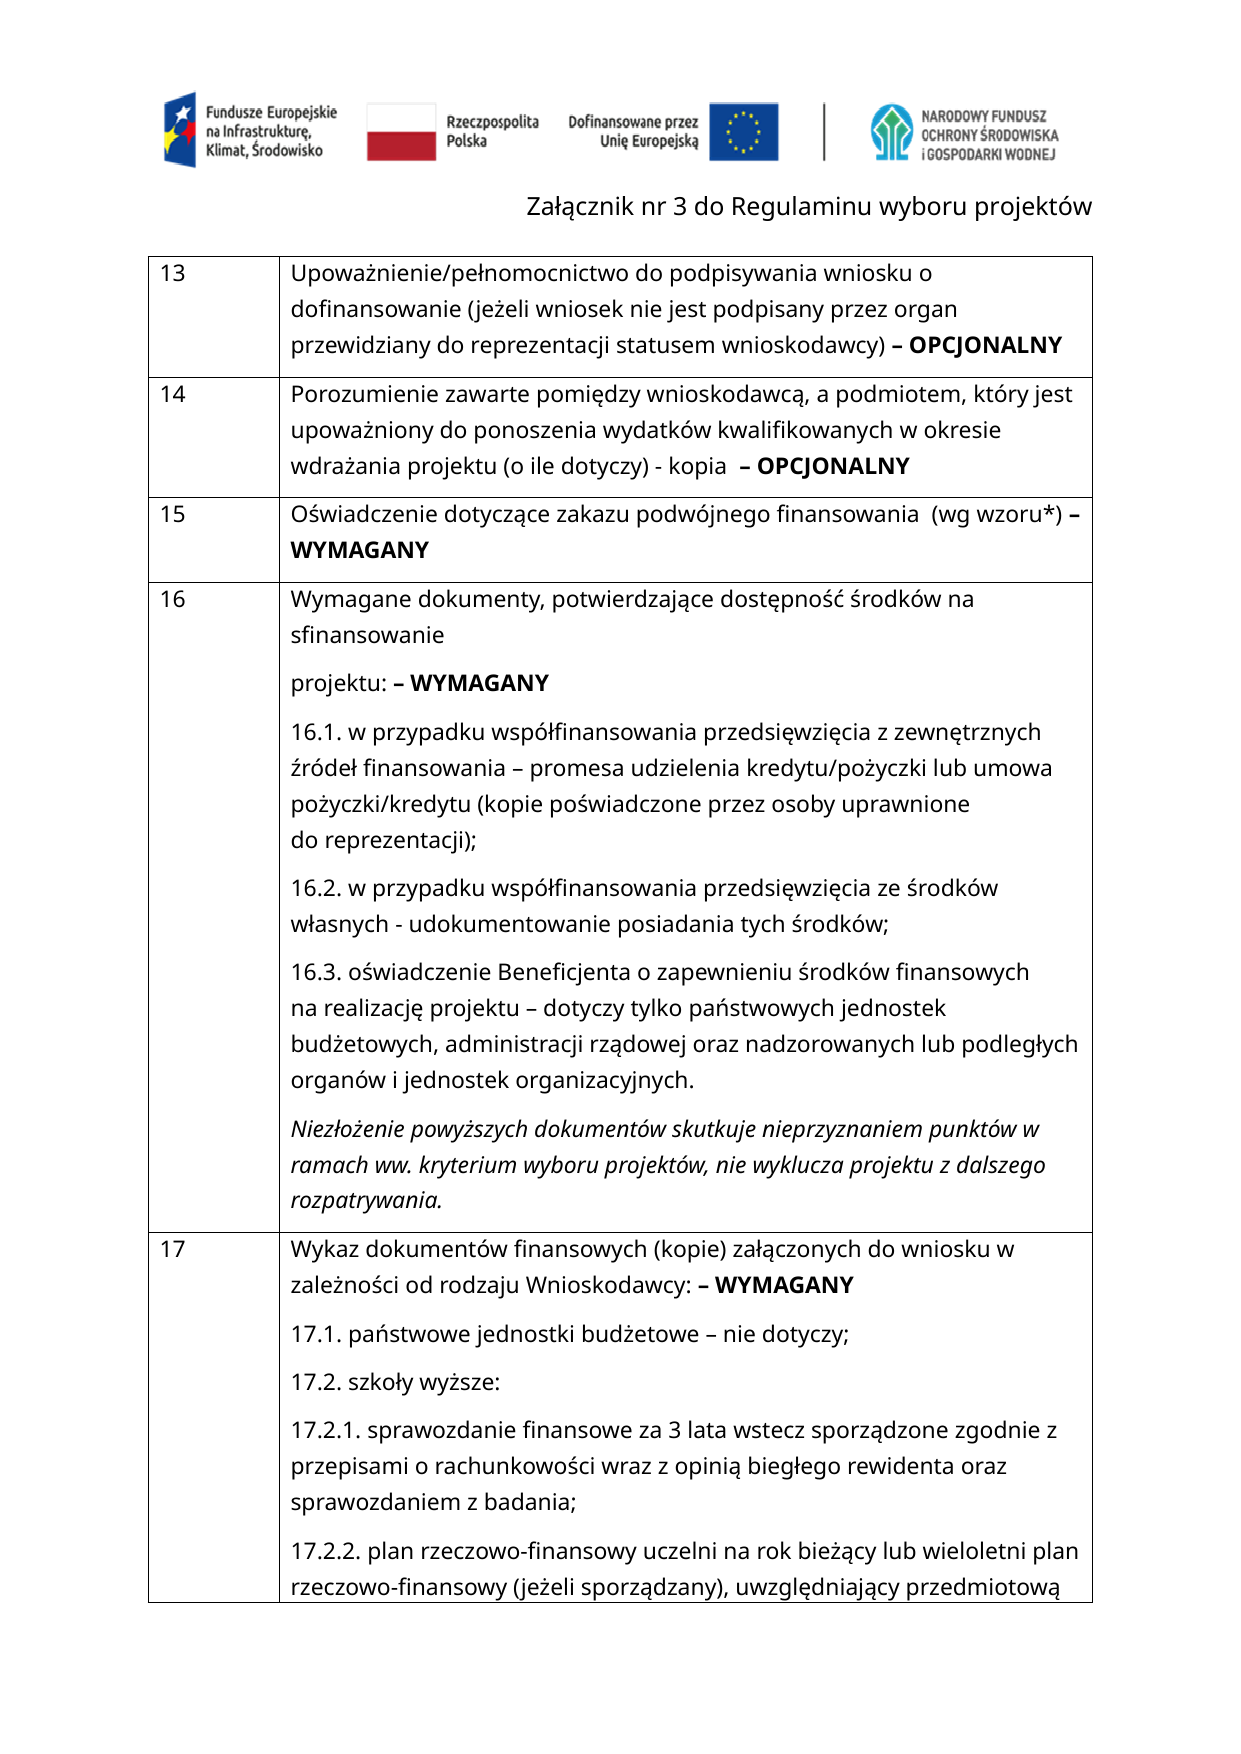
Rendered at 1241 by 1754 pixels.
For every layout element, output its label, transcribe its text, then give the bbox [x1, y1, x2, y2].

table_cell Upoważnienie/pełnomocnictwo do podpisywania wniosku o dofinansowanie (jeżeli wniosek nie jest podpisany przez organ przewidziany do reprezentacji statusem wnioskodawcy) – OPCJONALNY [280, 257, 1092, 377]
table_cell Porozumienie zawarte pomiędzy wnioskodawcą, a podmiotem, który jest upoważniony do ponoszenia wydatków kwalifikowanych w okresie wdrażania projektu (o ile dotyczy) - kopia – OPCJONALNY [280, 378, 1092, 497]
table_cell 17 [149, 1233, 279, 1602]
table_cell 14 [149, 378, 279, 497]
table_cell 16 [149, 583, 279, 1232]
table_cell Wymagane dokumenty, potwierdzające dostępność środków na sfinansowanie projektu: – WYMAGANY 16.1. w przypadku współfinansowania przedsięwzięcia z zewnętrznych źródeł finansowania – promesa udzielenia kredytu/pożyczki lub umowa pożyczki/kredytu (kopie poświadczone przez osoby uprawnione do reprezentacji); 16.2. w przypadku współfinansowania przedsięwzięcia ze środków własnych - udokumentowanie posiadania tych środków; 16.3. oświadczenie Beneficjenta o zapewnieniu środków finansowych na realizację projektu – dotyczy tylko państwowych jednostek budżetowych, administracji rządowej oraz nadzorowanych lub podległych organów i jednostek organizacyjnych. Niezłożenie powyższych dokumentów skutkuje nieprzyznaniem punktów w ramach ww. kryterium wyboru projektów, nie wyklucza projektu z dalszego rozpatrywania. [280, 583, 1092, 1232]
picture [147, 73, 1070, 189]
table_cell 15 [149, 498, 279, 582]
table_cell Oświadczenie dotyczące zakazu podwójnego finansowania (wg wzoru*) – WYMAGANY [280, 498, 1092, 582]
table_cell 13 [149, 257, 279, 377]
